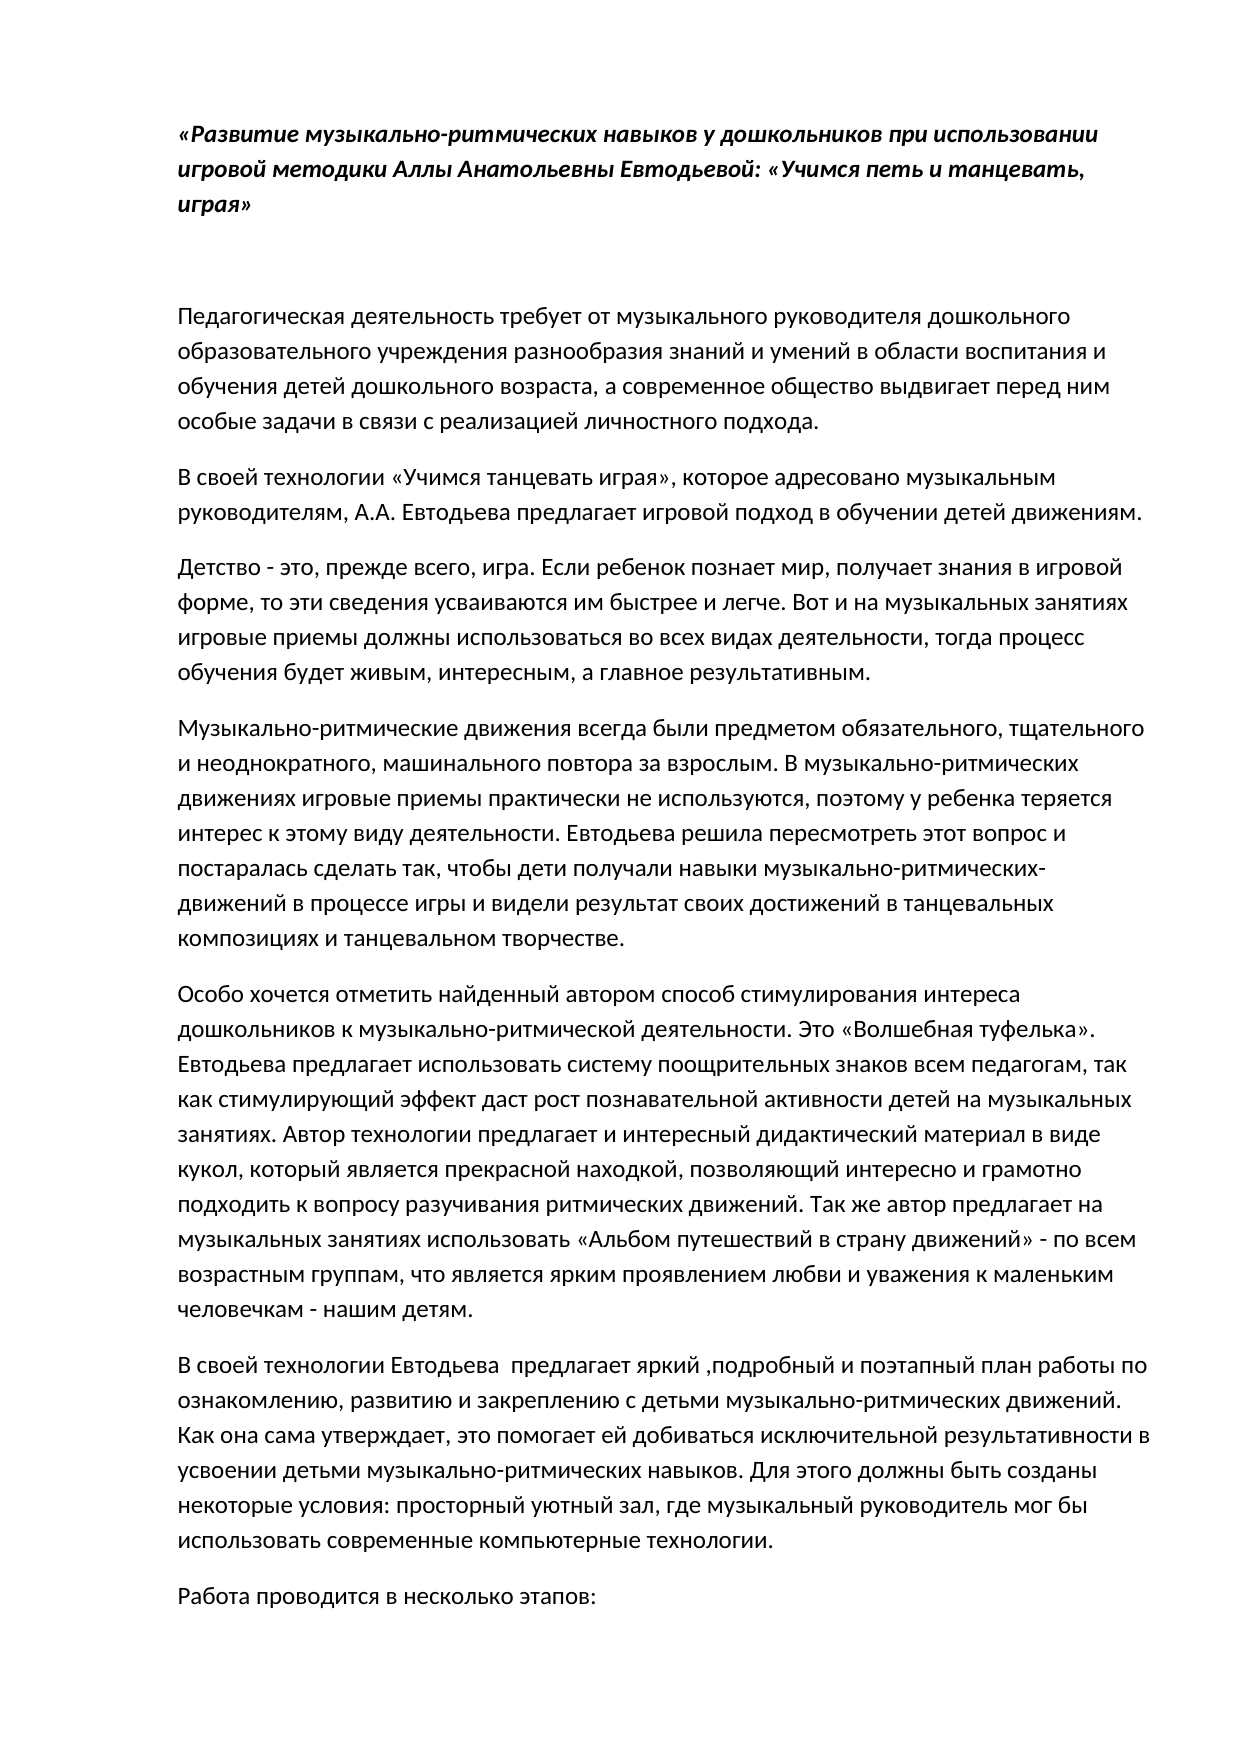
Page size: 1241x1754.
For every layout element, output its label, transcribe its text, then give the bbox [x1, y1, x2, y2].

text В своей технологии «Учимся танцевать играя», которое адресовано музыкальным руководителям, А.А. Евтодьева предлагает игровой подход в обучении детей движениям. [177, 461, 1152, 526]
text «Развитие музыкально-ритмических навыков у дошкольников при использовании игровой методики Аллы Анатольевны Евтодьевой: «Учимся петь и танцевать, играя» [177, 118, 1152, 219]
text Музыкально-ритмические движения всегда были предметом обязательного, тщательного и неоднократного, машинального повтора за взрослым. В музыкально-ритмических движениях игровые приемы практически не используются, поэтому у ребенка теряется интерес к этому виду деятельности. Евтодьева решила пересмотреть этот вопрос и постаралась сделать так, чтобы дети получали навыки музыкально-ритмических- движений в процессе игры и видели результат своих достижений в танцевальных композициях и танцевальном творчестве. [177, 712, 1152, 953]
text Детство - это, прежде всего, игра. Если ребенок познает мир, получает знания в игровой форме, то эти сведения усваиваются им быстрее и легче. Вот и на музыкальных занятиях игровые приемы должны использоваться во всех видах деятельности, тогда процесс обучения будет живым, интересным, а главное результативным. [177, 551, 1152, 687]
text Особо хочется отметить найденный автором способ стимулирования интереса дошкольников к музыкально-ритмической деятельности. Это «Волшебная туфелька». Евтодьева предлагает использовать систему поощрительных знаков всем педагогам, так как стимулирующий эффект даст рост познавательной активности детей на музыкальных занятиях. Автор технологии предлагает и интересный дидактический материал в виде кукол, который является прекрасной находкой, позволяющий интересно и грамотно подходить к вопросу разучивания ритмических движений. Так же автор предлагает на музыкальных занятиях использовать «Альбом путешествий в страну движений» - по всем возрастным группам, что является ярким проявлением любви и уважения к маленьким человечкам - нашим детям. [177, 978, 1152, 1324]
text Педагогическая деятельность требует от музыкального руководителя дошкольного образовательного учреждения разнообразия знаний и умений в области воспитания и обучения детей дошкольного возраста, а современное общество выдвигает перед ним особые задачи в связи с реализацией личностного подхода. [177, 300, 1152, 435]
text Работа проводится в несколько этапов: [177, 1580, 1152, 1610]
text В своей технологии Евтодьева предлагает яркий ,подробный и поэтапный план работы по ознакомлению, развитию и закреплению с детьми музыкально-ритмических движений. Как она сама утверждает, это помогает ей добиваться исключительной результативности в усвоении детьми музыкально-ритмических навыков. Для этого должны быть созданы некоторые условия: просторный уютный зал, где музыкальный руководитель мог бы использовать современные компьютерные технологии. [177, 1349, 1152, 1554]
